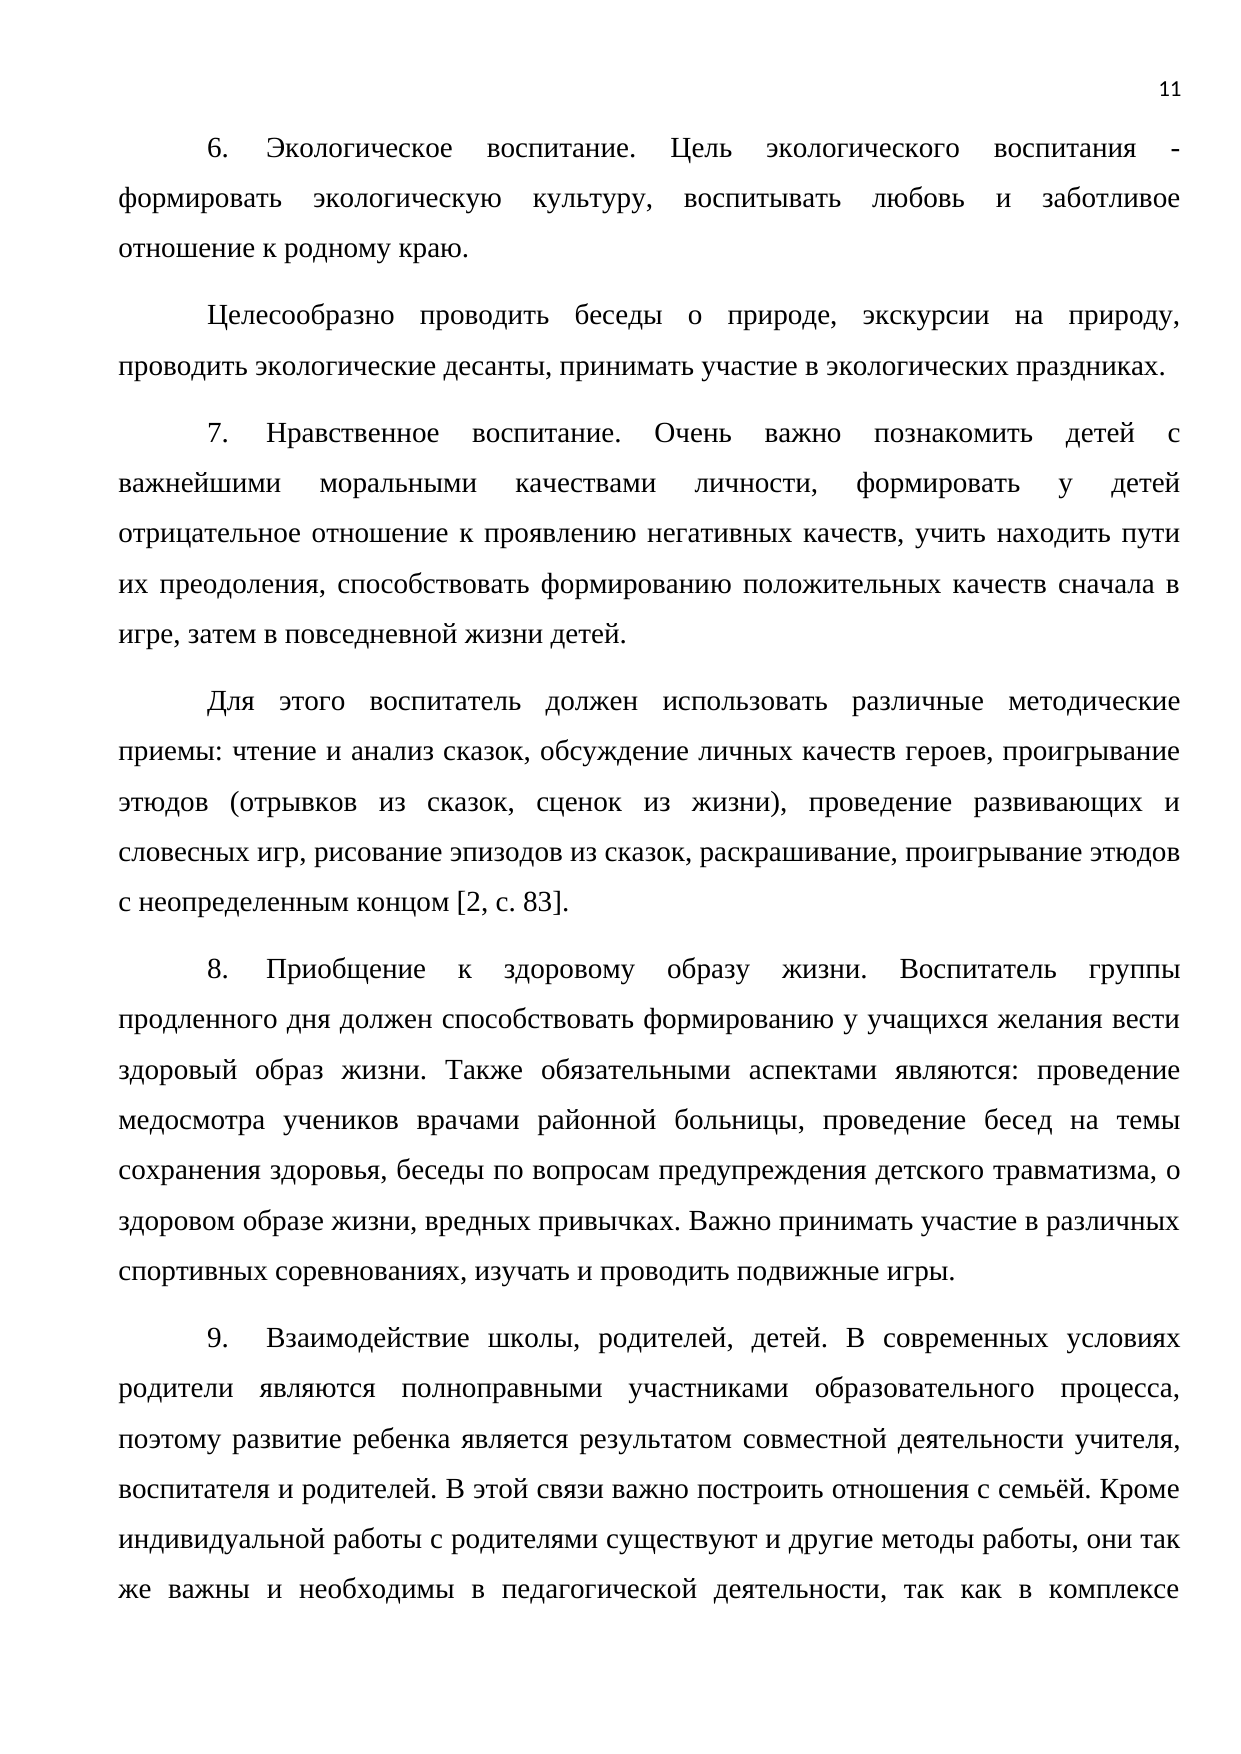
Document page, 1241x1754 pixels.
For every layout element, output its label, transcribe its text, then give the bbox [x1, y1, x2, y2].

text 6. Экологическое воспитание. Цель экологического воспитания - формировать экологическую культуру, воспитывать любовь и заботливое отношение к родному краю. [118, 130, 1181, 264]
text Для этого воспитатель должен использовать различные методические приемы: чтение и анализ сказок, обсуждение личных качеств героев, проигрывание этюдов (отрывков из сказок, сценок из жизни), проведение развивающих и словесных игр, рисование эпизодов из сказок, раскрашивание, проигрывание этюдов с неопределенным концом [2, с. 83]. [118, 683, 1181, 918]
text Целесообразно проводить беседы о природе, экскурсии на природу, проводить экологические десанты, принимать участие в экологических праздниках. [118, 297, 1181, 381]
text 8. Приобщение к здоровому образу жизни. Воспитатель группы продленного дня должен способствовать формированию у учащихся желания вести здоровый образ жизни. Также обязательными аспектами являются: проведение медосмотра учеников врачами районной больницы, проведение бесед на темы сохранения здоровья, беседы по вопросам предупреждения детского травматизма, о здоровом образе жизни, вредных привычках. Важно принимать участие в различных спортивных соревнованиях, изучать и проводить подвижные игры. [118, 951, 1181, 1287]
text 7. Нравственное воспитание. Очень важно познакомить детей с важнейшими моральными качествами личности, формировать у детей отрицательное отношение к проявлению негативных качеств, учить находить пути их преодоления, способствовать формированию положительных качеств сначала в игре, затем в повседневной жизни детей. [118, 415, 1181, 649]
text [118, 1320, 1181, 1605]
